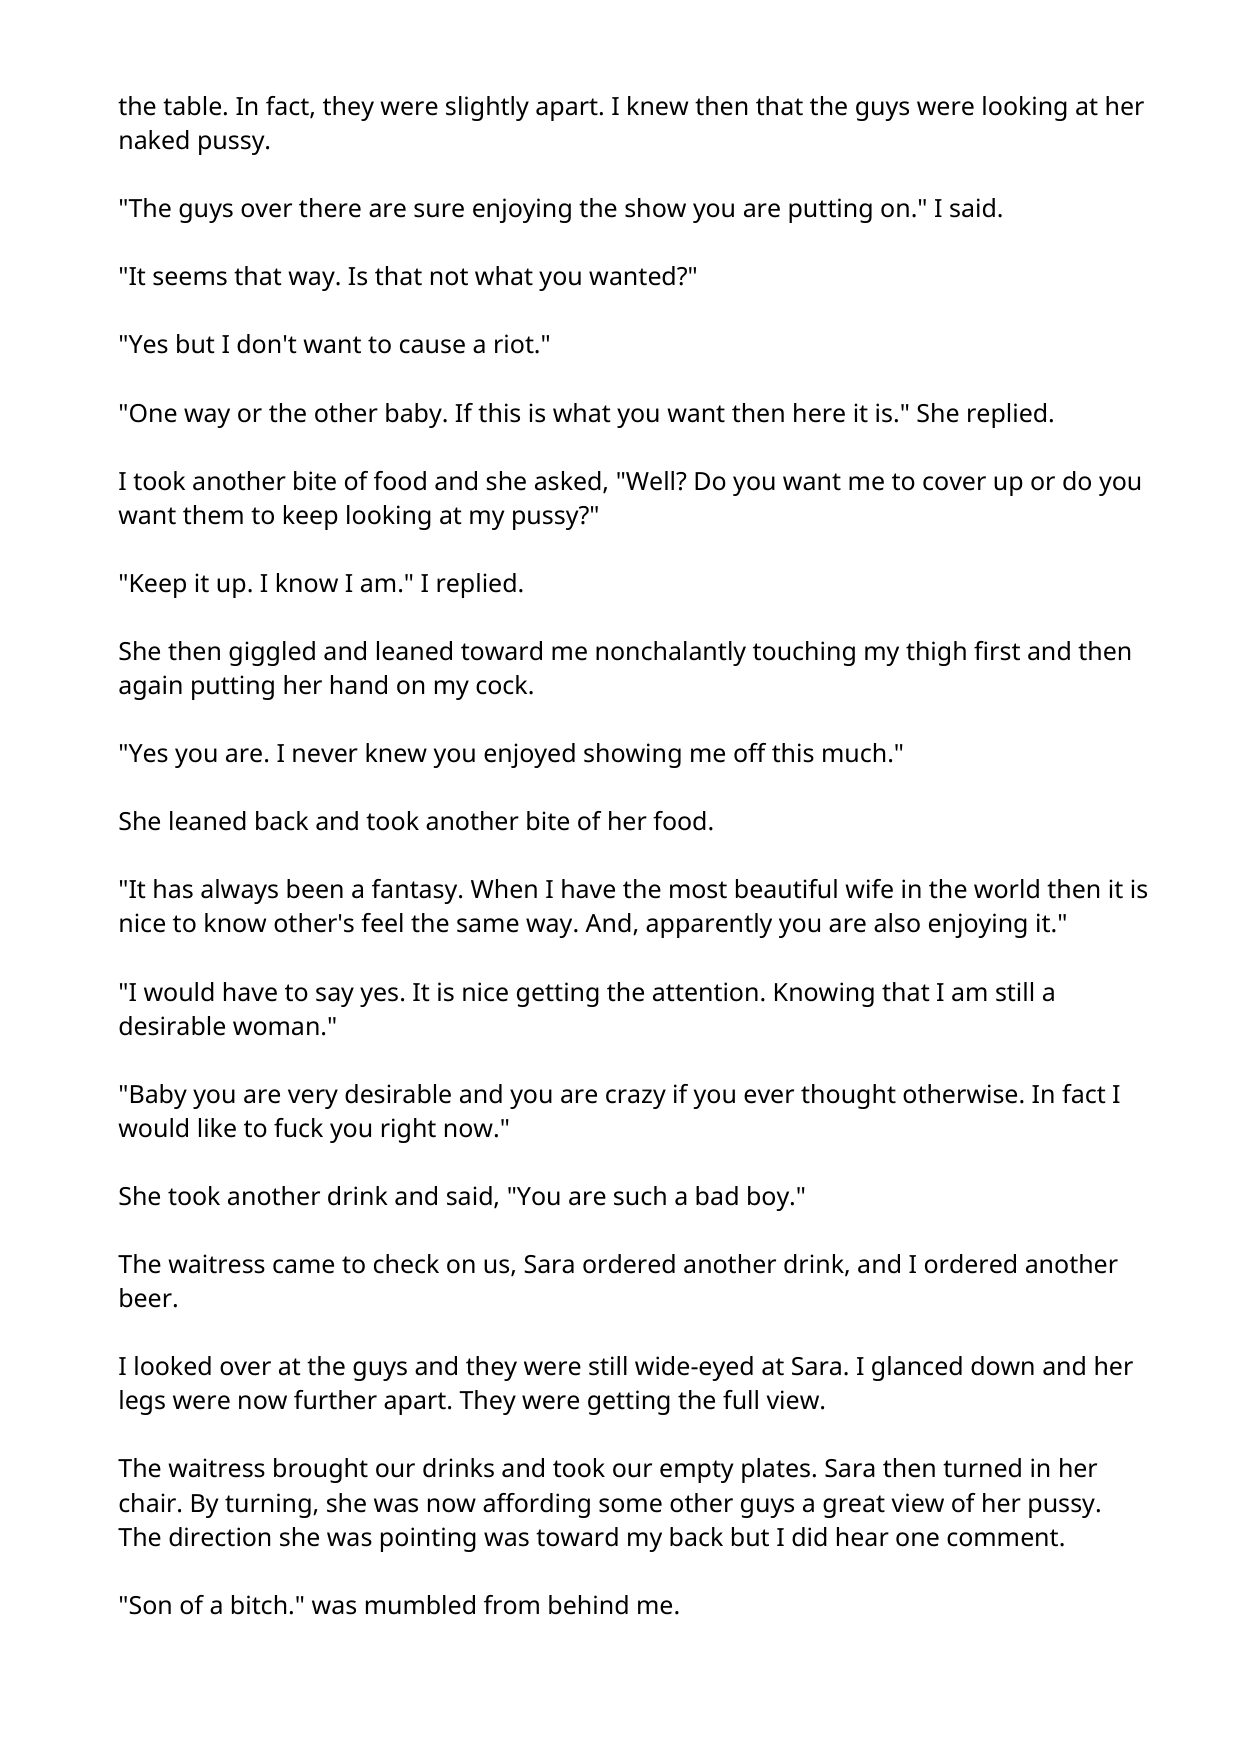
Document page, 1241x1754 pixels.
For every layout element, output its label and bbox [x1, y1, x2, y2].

text [118, 89, 1152, 1656]
